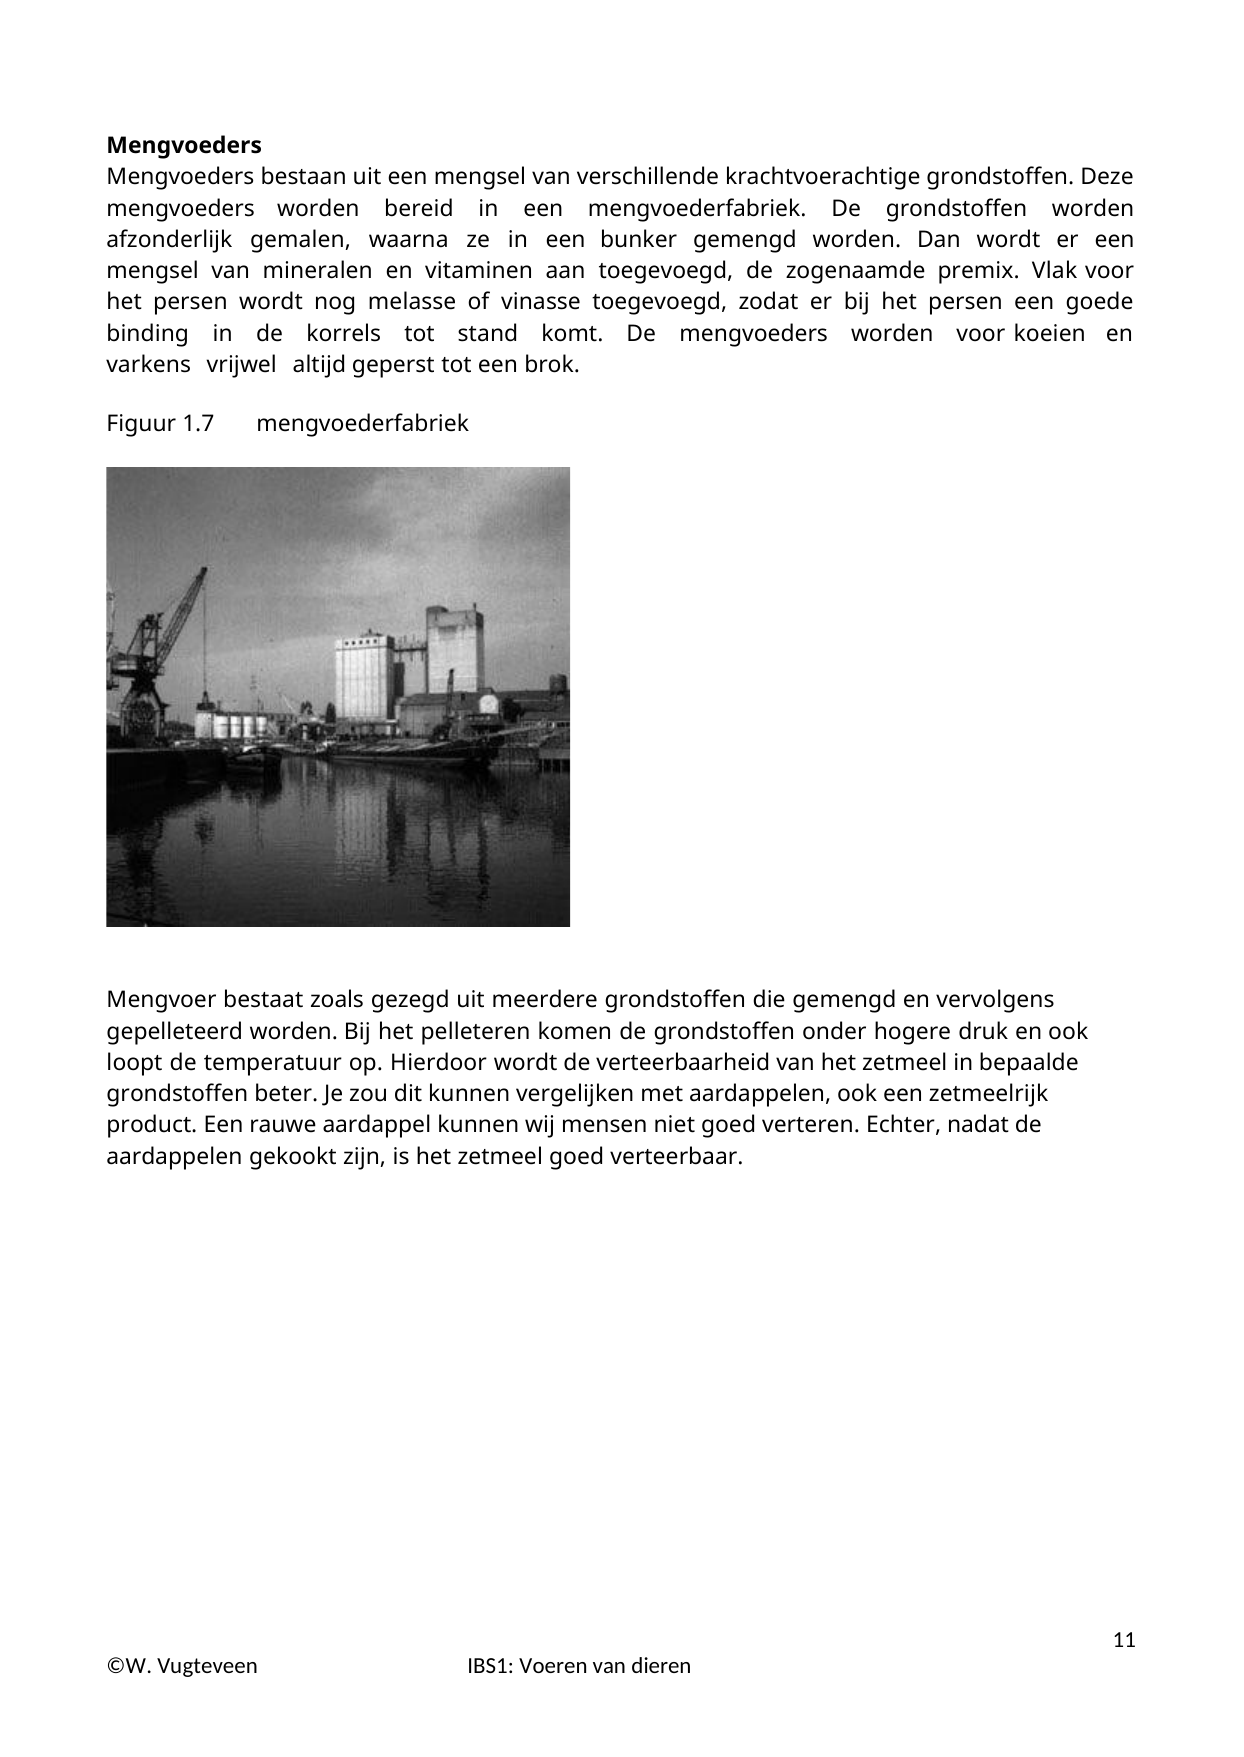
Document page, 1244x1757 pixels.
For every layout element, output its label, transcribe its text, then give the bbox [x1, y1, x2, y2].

picture [106, 467, 571, 927]
text Mengvoeders [106, 129, 1152, 160]
text Mengvoeders bestaan uit een mengsel van verschillende krachtvoerachtige grondstoffen. Deze mengvoeders worden bereid in een mengvoederfabriek. De grondstoffen worden afzonderlijk gemalen, waarna ze in een bunker gemengd worden. Dan wordt er een mengsel van mineralen en vitaminen aan toegevoegd, de zogenaamde premix. Vlak voor het persen wordt nog melasse of vinasse toegevoegd, zodat er bij het persen een goede binding in de korrels tot stand komt. De mengvoeders worden voor koeien en varkens vrijwel altijd geperst tot een brok. [106, 160, 1134, 379]
text Mengvoer bestaat zoals gezegd uit meerdere grondstoffen die gemengd en vervolgens gepelleteerd worden. Bij het pelleteren komen de grondstoffen onder hogere druk en ook loopt de temperatuur op. Hierdoor wordt de verteerbaarheid van het zetmeel in bepaalde grondstoffen beter. Je zou dit kunnen vergelijken met aardappelen, ook een zetmeelrijk product. Een rauwe aardappel kunnen wij mensen niet goed verteren. Echter, nadat de aardappelen gekookt zijn, is het zetmeel goed verteerbaar. [106, 983, 1145, 1171]
text Figuur 1.7 mengvoederfabriek [106, 407, 1152, 439]
